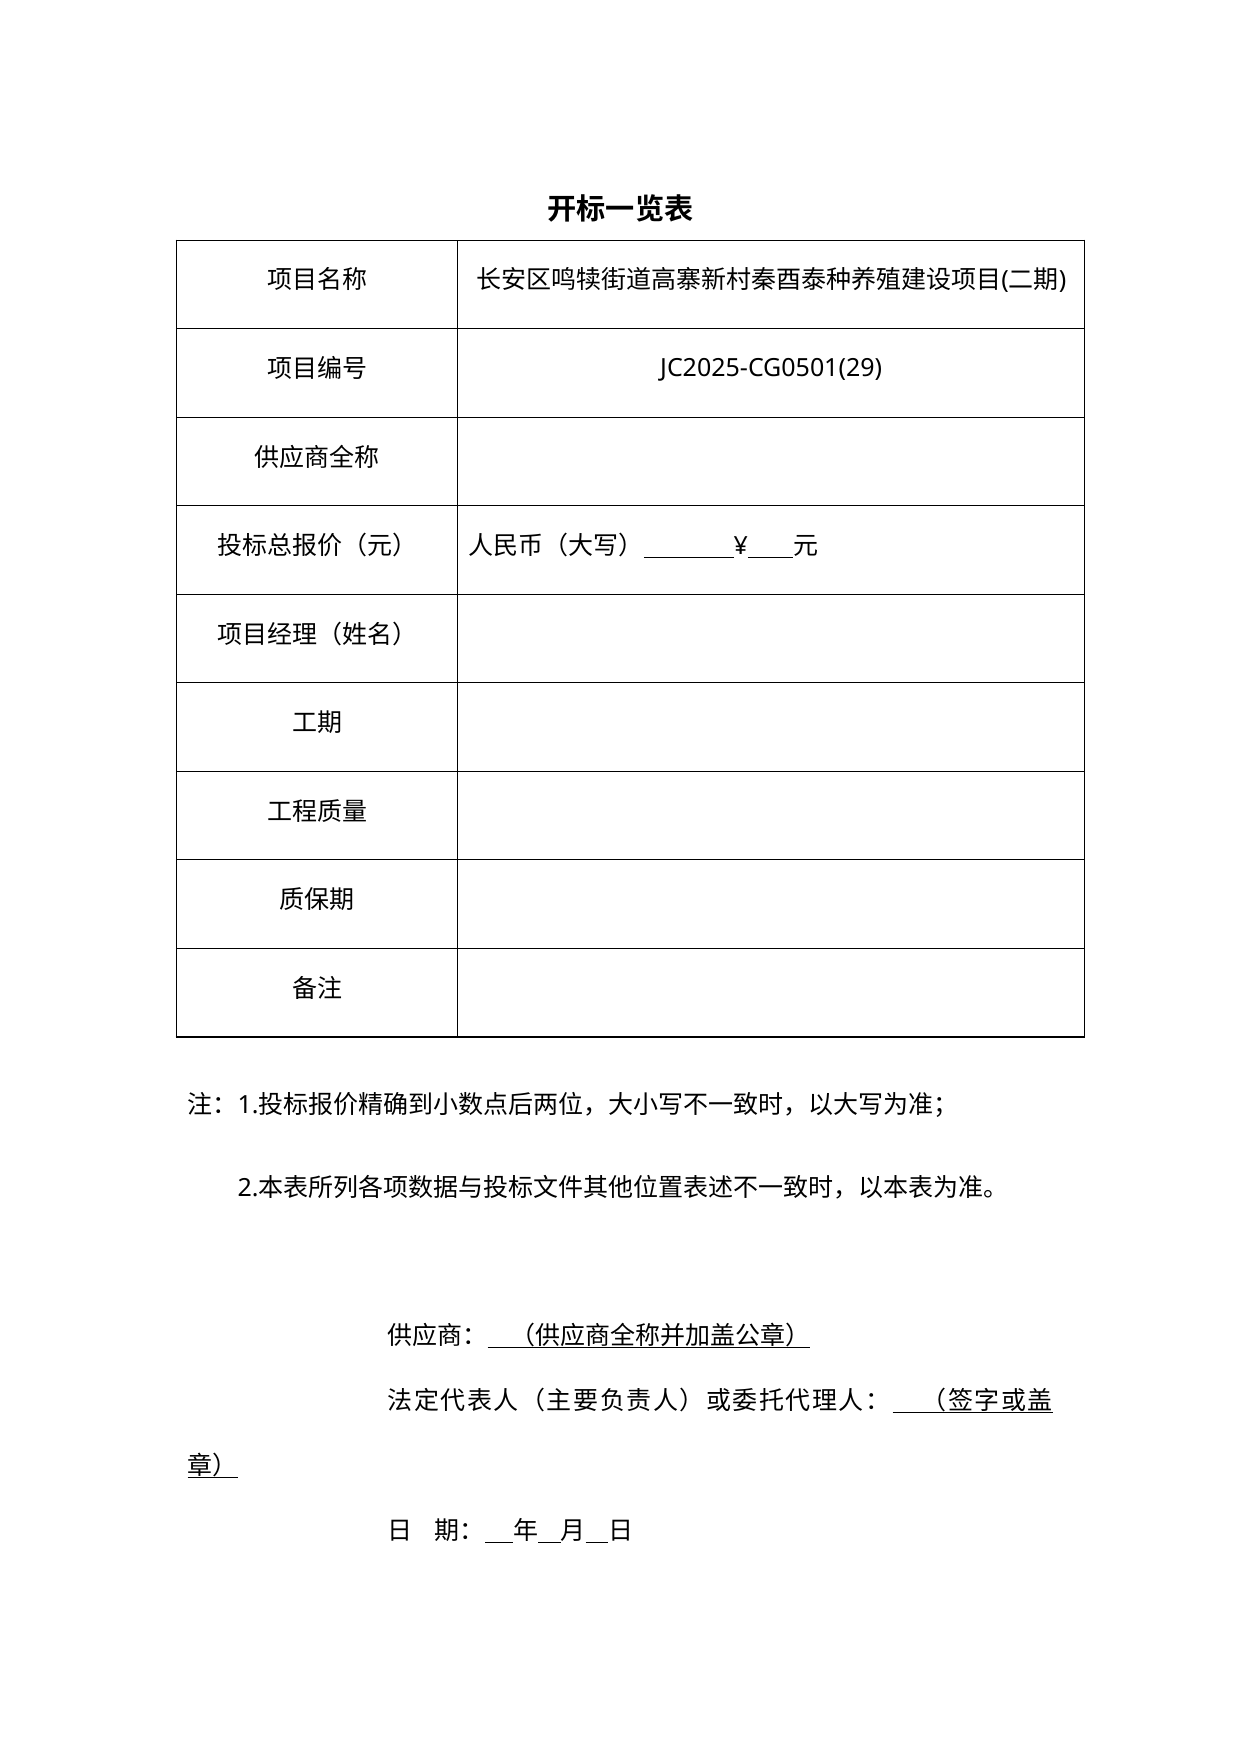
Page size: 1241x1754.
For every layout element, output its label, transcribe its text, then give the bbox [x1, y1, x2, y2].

table_cell JC2025-CG0501(29) [458, 329, 1084, 417]
text 法定代表人（主要负责人）或委托代理人： （签字或盖章） [187, 1366, 1053, 1496]
table_cell [458, 949, 1084, 1036]
table_cell 质保期 [177, 860, 457, 948]
text 供应商： （供应商全称并加盖公章） [187, 1301, 1053, 1366]
table_cell 投标总报价（元） [177, 506, 457, 594]
table_cell 项目编号 [177, 329, 457, 417]
table_cell 工程质量 [177, 772, 457, 859]
table_cell 供应商全称 [177, 418, 457, 505]
table_cell [458, 418, 1084, 505]
text 2.本表所列各项数据与投标文件其他位置表述不一致时，以本表为准。 [187, 1153, 1053, 1218]
text 注：1.投标报价精确到小数点后两位，大小写不一致时，以大写为准； [187, 1070, 1053, 1135]
table_header 长安区鸣犊街道高寨新村秦酉泰种养殖建设项目(二期) [458, 241, 1084, 328]
table_cell 工期 [177, 683, 457, 771]
table_cell 备注 [177, 949, 457, 1036]
subtitle 开标一览表 [187, 174, 1053, 239]
table_cell [458, 772, 1084, 859]
table_header 项目名称 [177, 241, 457, 328]
table_cell 人民币（大写） ¥ 元 [458, 506, 1084, 594]
text 日 期： 年 月 日 [187, 1496, 1053, 1561]
table_cell [458, 860, 1084, 948]
table_cell [458, 595, 1084, 682]
table_cell [458, 683, 1084, 771]
table_cell 项目经理（姓名） [177, 595, 457, 682]
